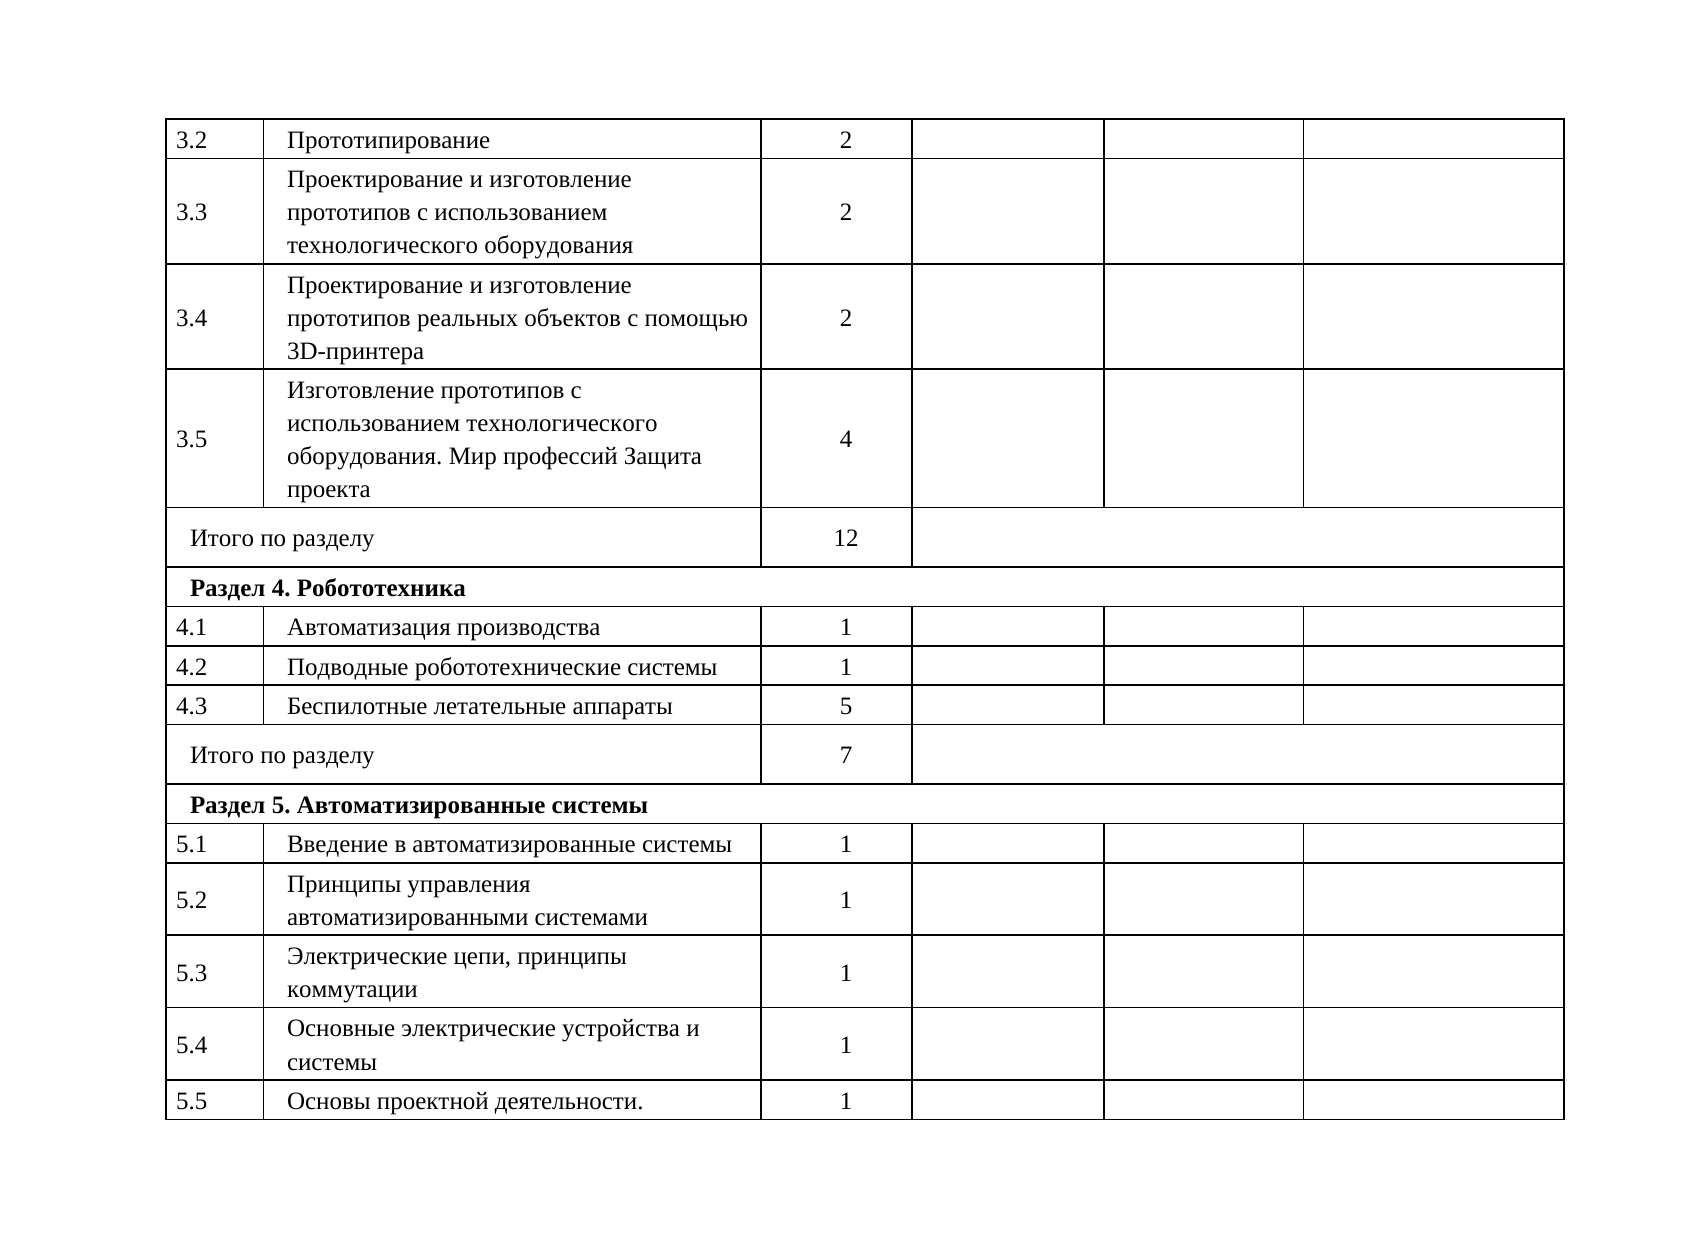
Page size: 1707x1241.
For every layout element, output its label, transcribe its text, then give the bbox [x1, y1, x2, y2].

table_cell [913, 265, 1103, 368]
table_cell Основные электрические устройства и системы [264, 1008, 760, 1079]
table_cell 4 [762, 370, 911, 507]
table_cell 3.5 [167, 370, 263, 507]
table_cell 1 [762, 1081, 911, 1118]
table_cell 1 [762, 647, 911, 684]
table_cell Подводные робототехнические системы [264, 647, 760, 684]
table_cell Беспилотные летательные аппараты [264, 686, 760, 724]
table_cell 2 [762, 159, 911, 263]
table_cell Проектирование и изготовление прототипов реальных объектов с помощью 3D-принтера [264, 265, 760, 368]
table_cell [1105, 370, 1303, 507]
table_cell [1105, 686, 1303, 724]
table_cell [1304, 936, 1563, 1007]
table_cell 1 [762, 1008, 911, 1079]
table_cell [1105, 936, 1303, 1007]
table_cell [1304, 120, 1563, 157]
table_cell 3.3 [167, 159, 263, 263]
table_cell 3.2 [167, 120, 263, 157]
table_cell [1105, 647, 1303, 684]
table_cell [1304, 1008, 1563, 1079]
table_cell Прототипирование [264, 120, 760, 157]
table_cell [913, 159, 1103, 263]
table_cell [913, 120, 1103, 157]
table_cell 5 [762, 686, 911, 724]
table_cell [913, 607, 1103, 645]
table_cell [1105, 864, 1303, 934]
table_cell 4.1 [167, 607, 263, 645]
table_cell Принципы управления автоматизированными системами [264, 864, 760, 934]
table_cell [264, 1081, 760, 1118]
table_cell [913, 508, 1563, 566]
table_cell 4.3 [167, 686, 263, 724]
table_cell [1105, 607, 1303, 645]
table_cell Изготовление прототипов с использованием технологического оборудования. Мир профессий Защита проекта [264, 370, 760, 507]
table_cell 5.1 [167, 824, 263, 862]
table_cell [1105, 1008, 1303, 1079]
table_cell [913, 370, 1103, 507]
table_cell Раздел 4. Робототехника [167, 568, 1563, 606]
table_cell [1105, 1081, 1303, 1118]
table_cell [1304, 647, 1563, 684]
table_cell 5.5 [167, 1081, 263, 1118]
table_cell 2 [762, 265, 911, 368]
table_cell 1 [762, 824, 911, 862]
table_cell Введение в автоматизированные системы [264, 824, 760, 862]
table_cell [1105, 265, 1303, 368]
table_cell [913, 1008, 1103, 1079]
table_cell [1105, 120, 1303, 157]
table_cell [913, 725, 1563, 783]
table_cell 7 [762, 725, 911, 783]
table_cell 5.4 [167, 1008, 263, 1079]
table_cell [1105, 159, 1303, 263]
table_cell [1304, 607, 1563, 645]
table_cell [1304, 265, 1563, 368]
table_cell [1105, 824, 1303, 862]
table_cell [1304, 864, 1563, 934]
table_cell Раздел 5. Автоматизированные системы [167, 785, 1563, 823]
table_cell [1304, 686, 1563, 724]
table_cell [913, 864, 1103, 934]
table_cell 3.4 [167, 265, 263, 368]
table_cell 1 [762, 607, 911, 645]
table_cell 1 [762, 864, 911, 934]
table_cell Итого по разделу [167, 725, 760, 783]
table_cell [1304, 824, 1563, 862]
table_cell [913, 686, 1103, 724]
table_cell 5.3 [167, 936, 263, 1007]
table_cell [1304, 370, 1563, 507]
table_cell [913, 647, 1103, 684]
table_cell 1 [762, 936, 911, 1007]
table_cell Электрические цепи, принципы коммутации [264, 936, 760, 1007]
table_cell Проектирование и изготовление прототипов с использованием технологического оборудования [264, 159, 760, 263]
table_cell [1304, 159, 1563, 263]
table_cell 2 [762, 120, 911, 157]
table_cell [913, 1081, 1103, 1118]
table_cell [913, 824, 1103, 862]
table_cell Автоматизация производства [264, 607, 760, 645]
table_cell 5.2 [167, 864, 263, 934]
table_cell [1304, 1081, 1563, 1118]
table_cell [913, 936, 1103, 1007]
table_cell Итого по разделу [167, 508, 760, 566]
table_cell 4.2 [167, 647, 263, 684]
table_cell 12 [762, 508, 911, 566]
